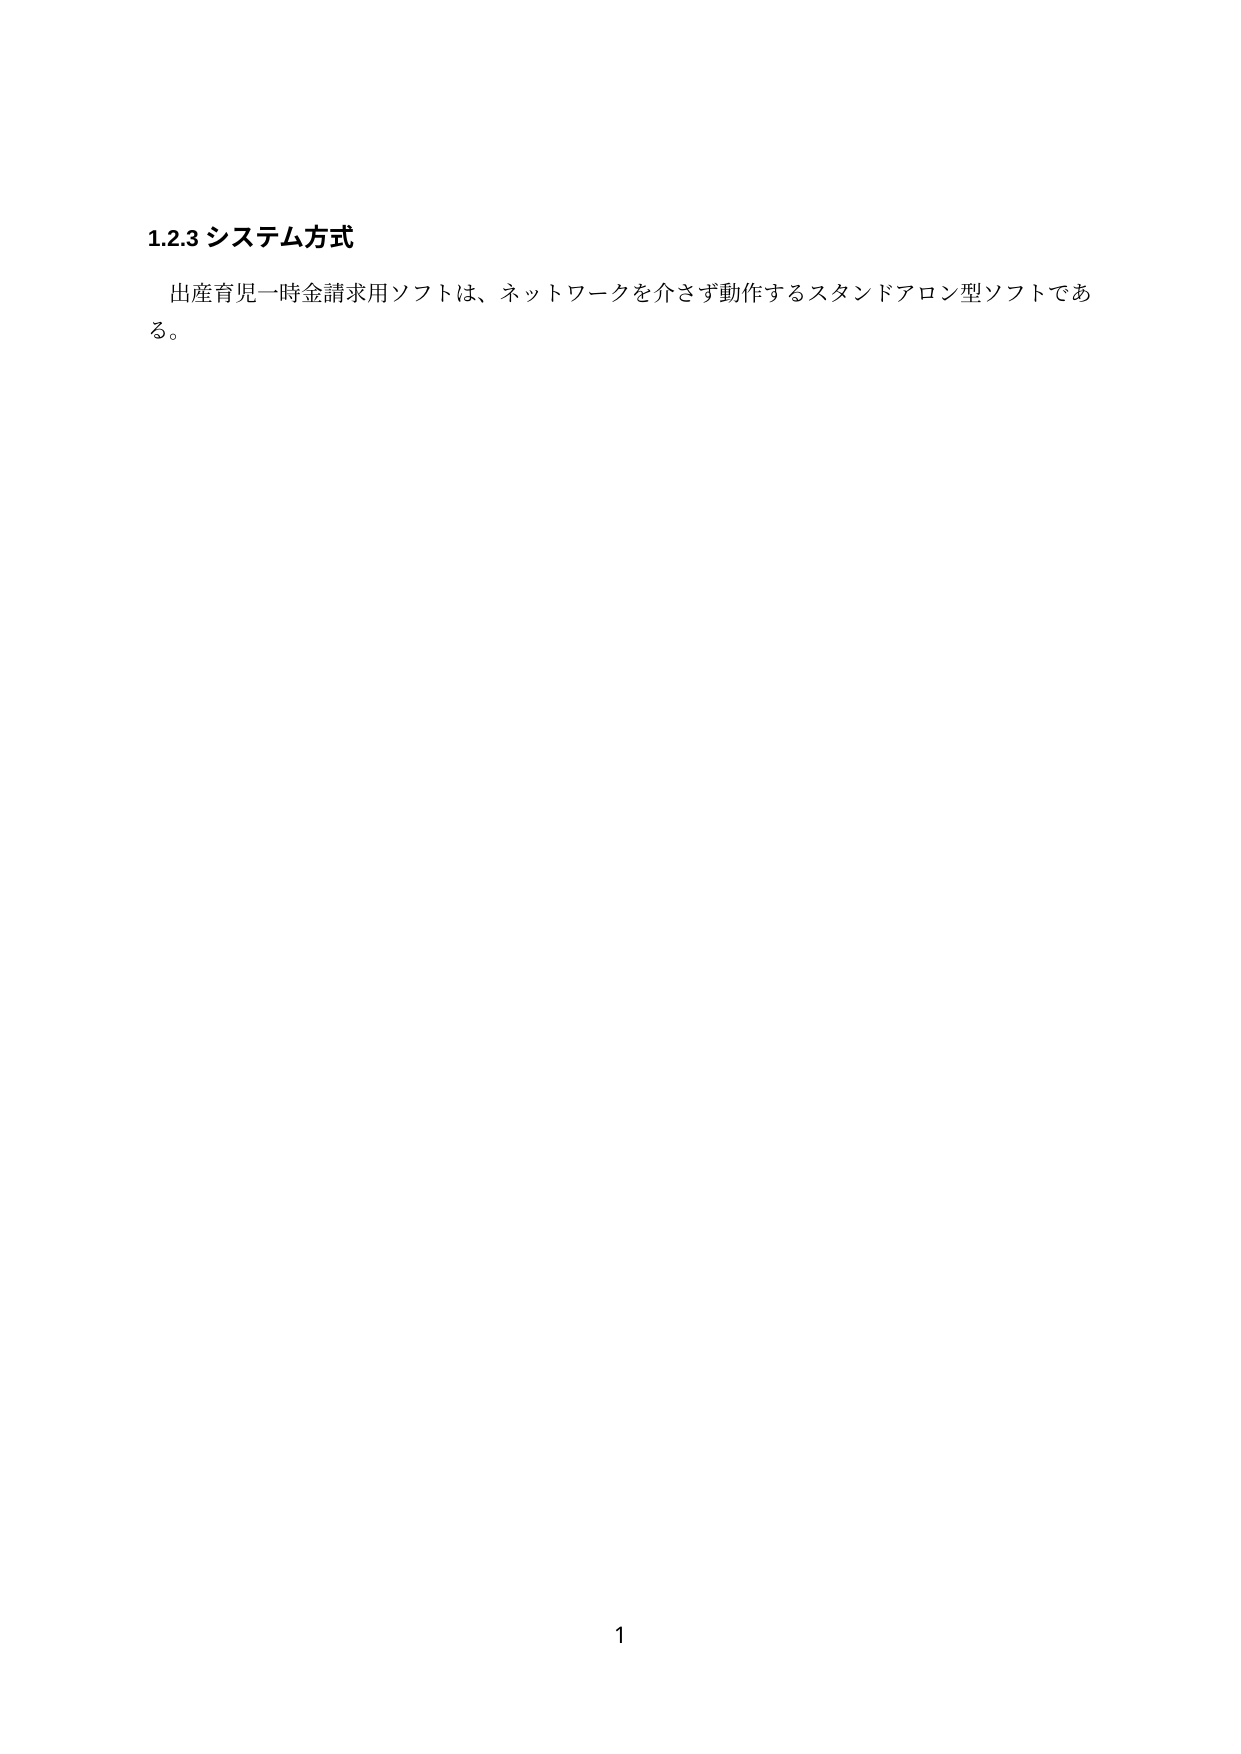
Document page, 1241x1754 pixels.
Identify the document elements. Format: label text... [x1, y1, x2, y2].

text 出産育児一時金請求用ソフトは、ネットワークを介さず動作するスタンドアロン型ソフトである。 [148, 273, 1092, 348]
subtitle システム方式 [148, 217, 1092, 254]
